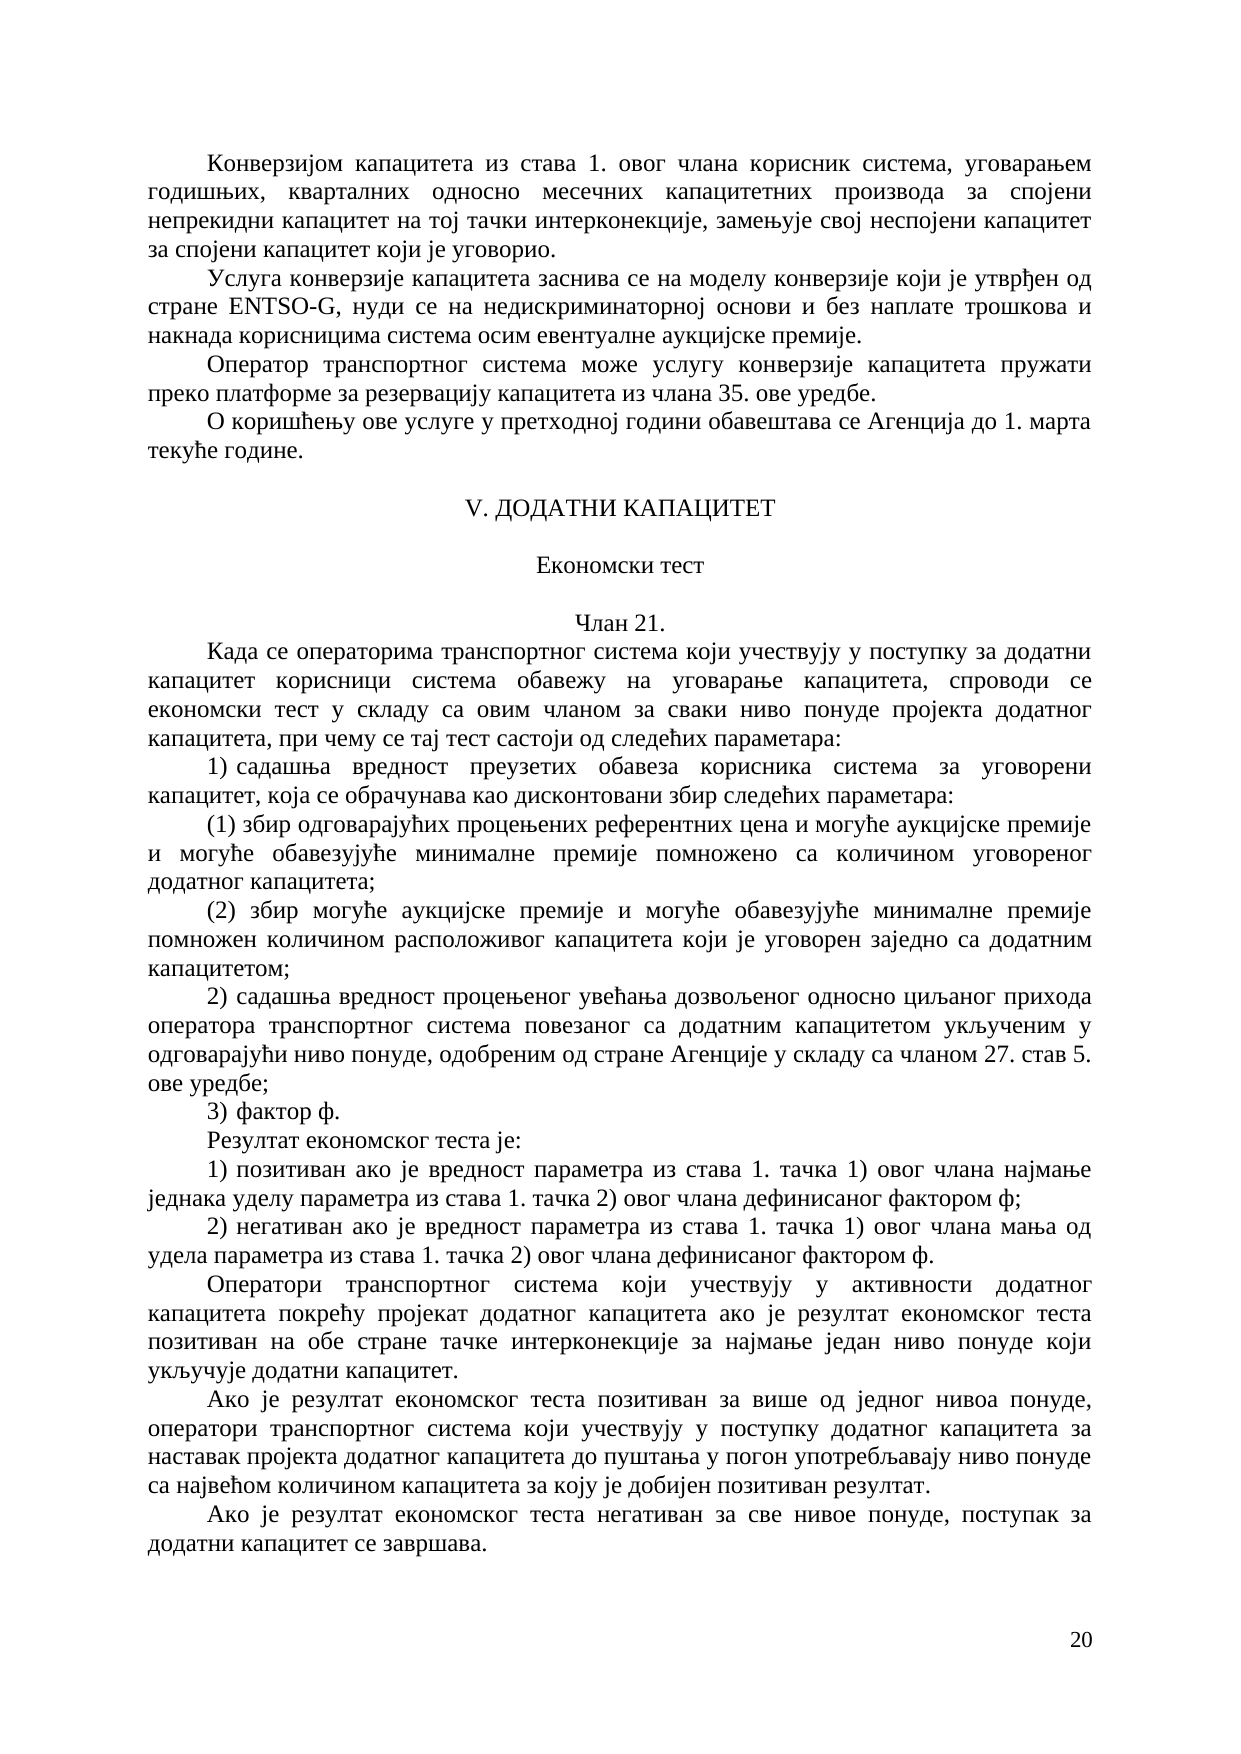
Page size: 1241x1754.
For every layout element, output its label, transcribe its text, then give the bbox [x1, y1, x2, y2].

text Оператори транспортног система који учествују у активности додатног капацитета покрећу пројекат додатног капацитета ако је резултат економског теста позитиван на обе стране тачке интерконекције за најмање један ниво понуде који укључује додатни капацитет. [148, 1269, 1093, 1384]
text Оператор транспортног система може услугу конверзије капацитета пружати преко платформе за резервацију капацитета из члана 35. ове уредбе. [148, 349, 1093, 406]
subtitle V. ДОДАТНИ КАПАЦИТЕТ [148, 493, 1093, 521]
text (2) збир могуће аукцијске премије и могуће обавезујуће минималне премије помножен количином расположивог капацитета који је уговорен заједно са додатним капацитетом; [148, 895, 1093, 981]
text 2) негативан ако је вредност параметра из става 1. тачка 1) овог члана мања од удела параметра из става 1. тачка 2) овог члана дефинисаног фактором ф. [148, 1211, 1093, 1269]
text 1) позитиван ако је вредност параметра из става 1. тачка 1) овог члана најмање једнака уделу параметра из става 1. тачка 2) овог члана дефинисаног фактором ф; [148, 1154, 1093, 1211]
text Резултат економског теста је: [148, 1125, 1093, 1154]
text Када се операторима транспортног система који учествују у поступку за додатни капацитет корисници система обавежу на уговарање капацитета, спроводи се економски тест у складу са овим чланом за сваки ниво понуде пројекта додатног капацитета, при чему се тај тест састоји од следећих параметара: [148, 636, 1093, 751]
subtitle Члан 21. [148, 608, 1093, 636]
subtitle Економски тест [148, 550, 1093, 579]
text Ако је резултат економског теста позитиван за више од једног нивоа понуде, оператори транспортног система који учествују у поступку додатног капацитета за наставак пројекта додатног капацитета до пуштања у погон употребљавају ниво понуде са највећом количином капацитета за коју је добијен позитиван резултат. [148, 1384, 1093, 1499]
text (1) збир одговарајућих процењених референтних цена и могуће аукцијске премије и могуће обавезујуће минималне премије помножено са количином уговореног додатног капацитета; [148, 809, 1093, 895]
text Конверзијом капацитета из става 1. овог члана корисник система, уговарањем годишњих, кварталних односно месечних капацитетних производа за спојени непрекидни капацитет на тој тачки интерконекције, замењује свој неспојени капацитет за спојени капацитет који је уговорио. [148, 148, 1093, 263]
text Ако је резултат економског теста негативан за све нивое понуде, поступак за додатни капацитет се завршава. [148, 1499, 1093, 1556]
text 3) фактор ф. [148, 1096, 1093, 1125]
text О коришћењу ове услуге у претходној години обавештава се Агенција до 1. марта текуће године. [148, 406, 1093, 464]
text 1) садашња вредност преузетих обавеза корисника система за уговорени капацитет, која се обрачунава као дисконтовани збир следећих параметара: [148, 751, 1093, 809]
text Услуга конверзије капацитета заснива се на моделу конверзије који је утврђен од стране ENTSO-G, нуди се на недискриминаторној основи и без наплате трошкова и накнада корисницима система осим евентуалне аукцијске премије. [148, 263, 1093, 349]
text 2) садашња вредност процењеног увећања дозвољеног односно циљаног прихода оператора транспортног система повезаног са додатним капацитетом укљученим у одговарајући ниво понуде, одобреним од стране Агенције у складу са чланом 27. став 5. ове уредбе; [148, 981, 1093, 1096]
